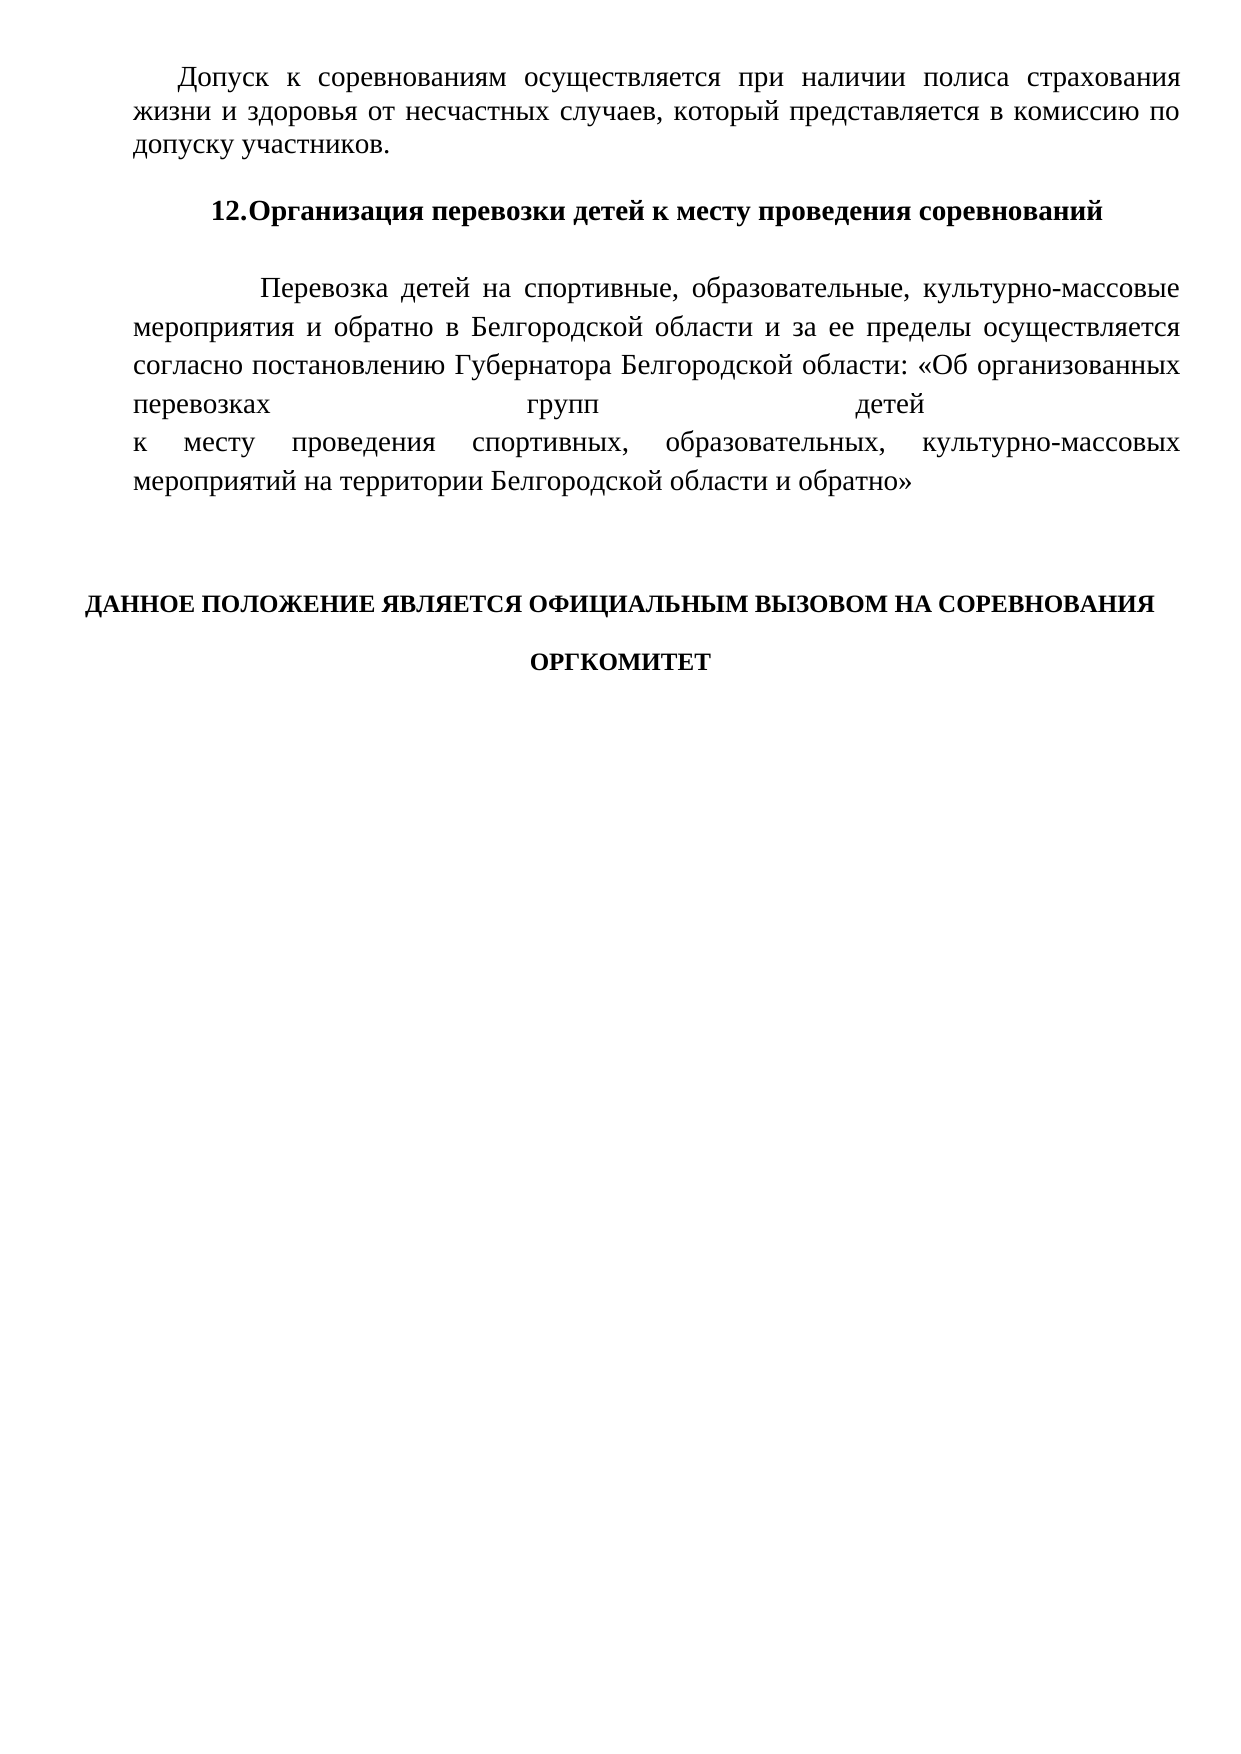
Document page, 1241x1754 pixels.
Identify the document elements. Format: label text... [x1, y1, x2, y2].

text ОРГКОМИТЕТ [59, 647, 1181, 676]
list Перевозка детей на спортивные, образовательные, культурно-массовые мероприятия и обратно в Белгородской области и за ее пределы осуществляется согласно постановлению Губернатора Белгородской области: «Об организованных перевозках групп детей к месту проведения спортивных, образовательных, культурно-массовых мероприятий на территории Белгородской области и обратно» [133, 270, 1181, 497]
text Допуск к соревнованиям осуществляется при наличии полиса страхования жизни и здоровья от несчастных случаев, который представляется в комиссию по допуску участников. [133, 59, 1181, 160]
text ДАННОЕ ПОЛОЖЕНИЕ ЯВЛЯЕТСЯ ОФИЦИАЛЬНЫМ ВЫЗОВОМ НА СОРЕВНОВАНИЯ [59, 589, 1181, 618]
list Организация перевозки детей к месту проведения соревнований [133, 193, 1181, 227]
